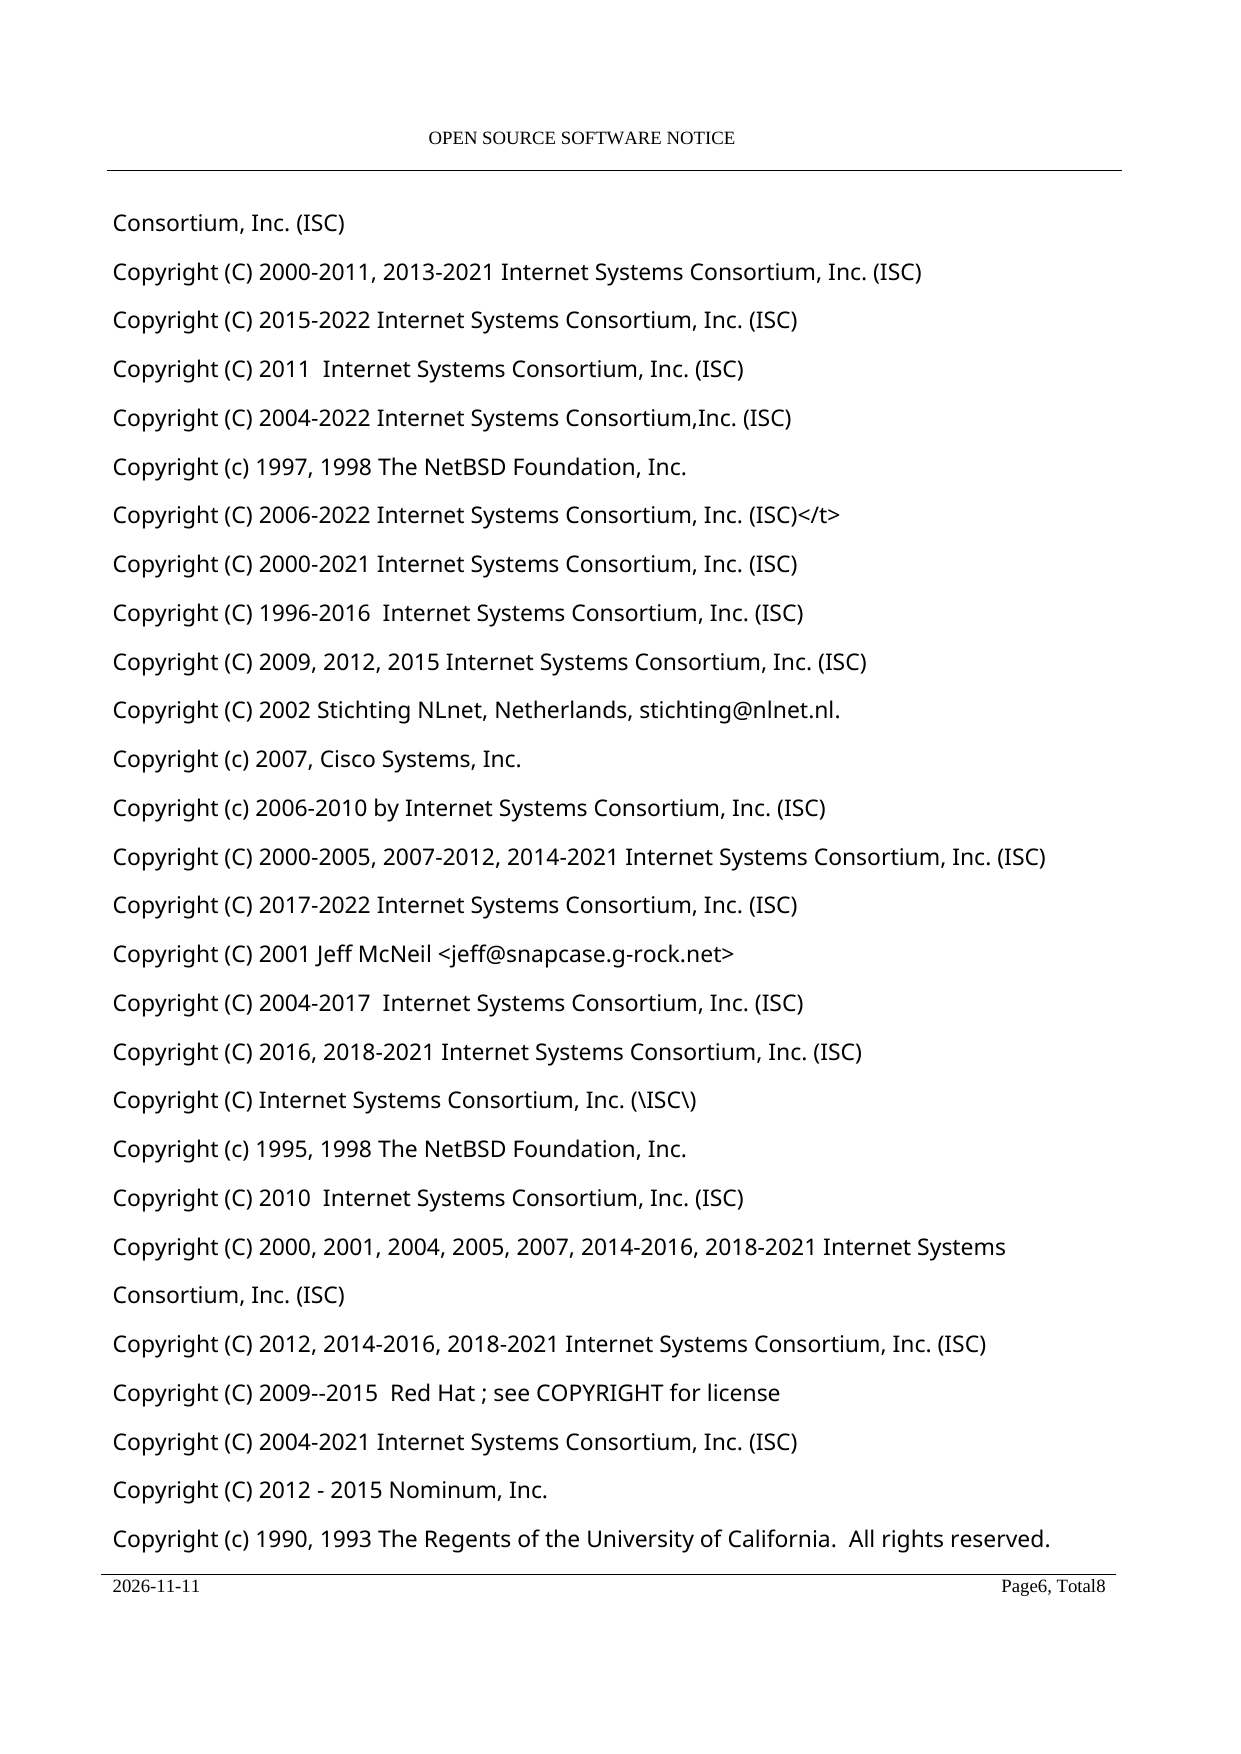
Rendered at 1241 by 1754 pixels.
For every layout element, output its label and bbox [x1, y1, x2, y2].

text [112, 206, 1128, 1555]
